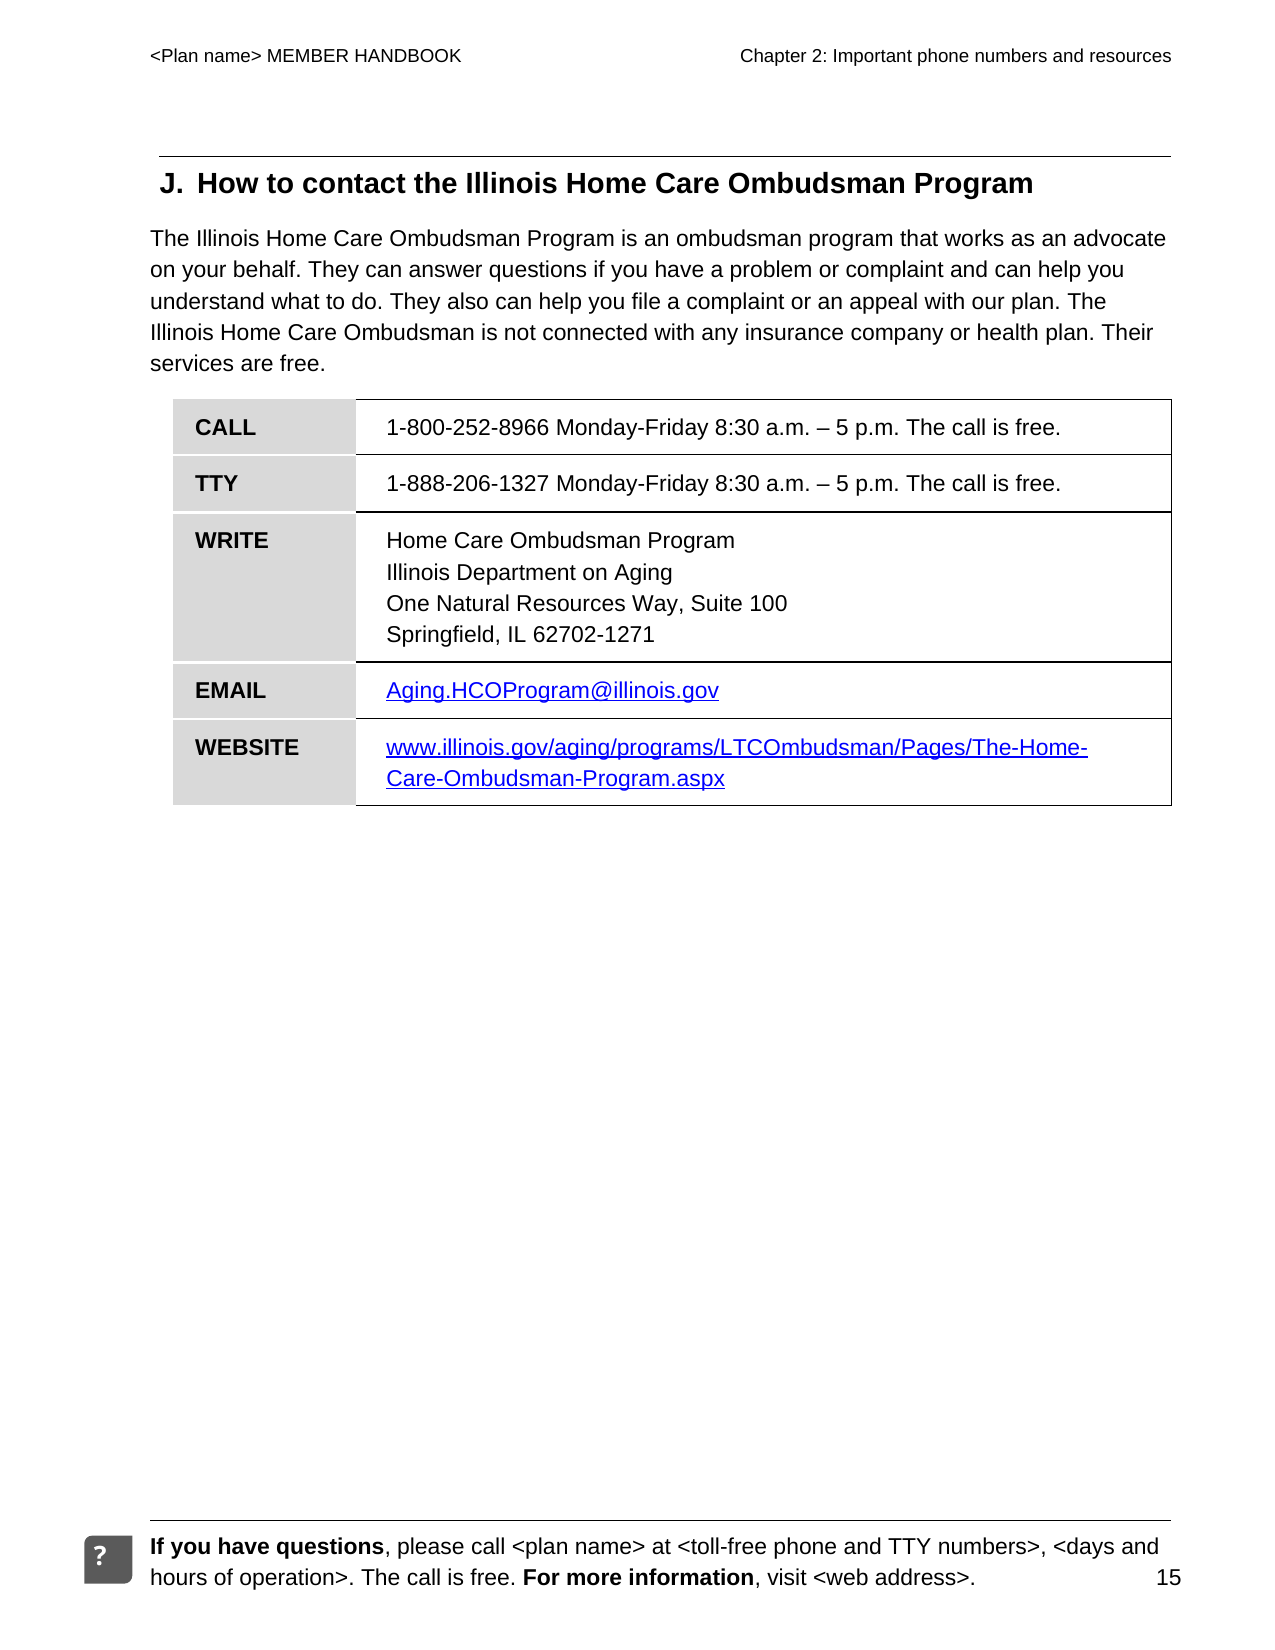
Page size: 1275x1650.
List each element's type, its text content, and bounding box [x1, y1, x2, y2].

table_cell 1-888-206-1327 Monday-Friday 8:30 a.m. – 5 p.m. The call is free. [356, 455, 1171, 511]
table_header 1-800-252-8966 Monday-Friday 8:30 a.m. – 5 p.m. The call is free. [356, 400, 1171, 454]
table_header CALL [173, 400, 356, 454]
table_cell www.illinois.gov/aging/programs/LTCOmbudsman/Pages/The-Home-Care-Ombudsman-Program.aspx [356, 719, 1171, 805]
table_cell Home Care Ombudsman Program Illinois Department on Aging One Natural Resources Way, Suite 100 Springfield, IL 62702-1271 [356, 513, 1171, 661]
subtitle How to contact the Illinois Home Care Ombudsman Program [159, 157, 1171, 201]
table_cell WRITE [173, 514, 356, 661]
text The Illinois Home Care Ombudsman Program is an ombudsman program that works as an advocate on your behalf. They can answer questions if you have a problem or complaint and can help you understand what to do. They also can help you file a complaint or an appeal with our plan. The Illinois Home Care Ombudsman is not connected with any insurance company or health plan. Their services are free. [150, 222, 1171, 378]
table_cell WEBSITE [173, 720, 356, 805]
table_cell EMAIL [173, 664, 356, 718]
table_cell TTY [173, 456, 356, 511]
table_cell Aging.HCOProgram@illinois.gov [356, 663, 1171, 718]
